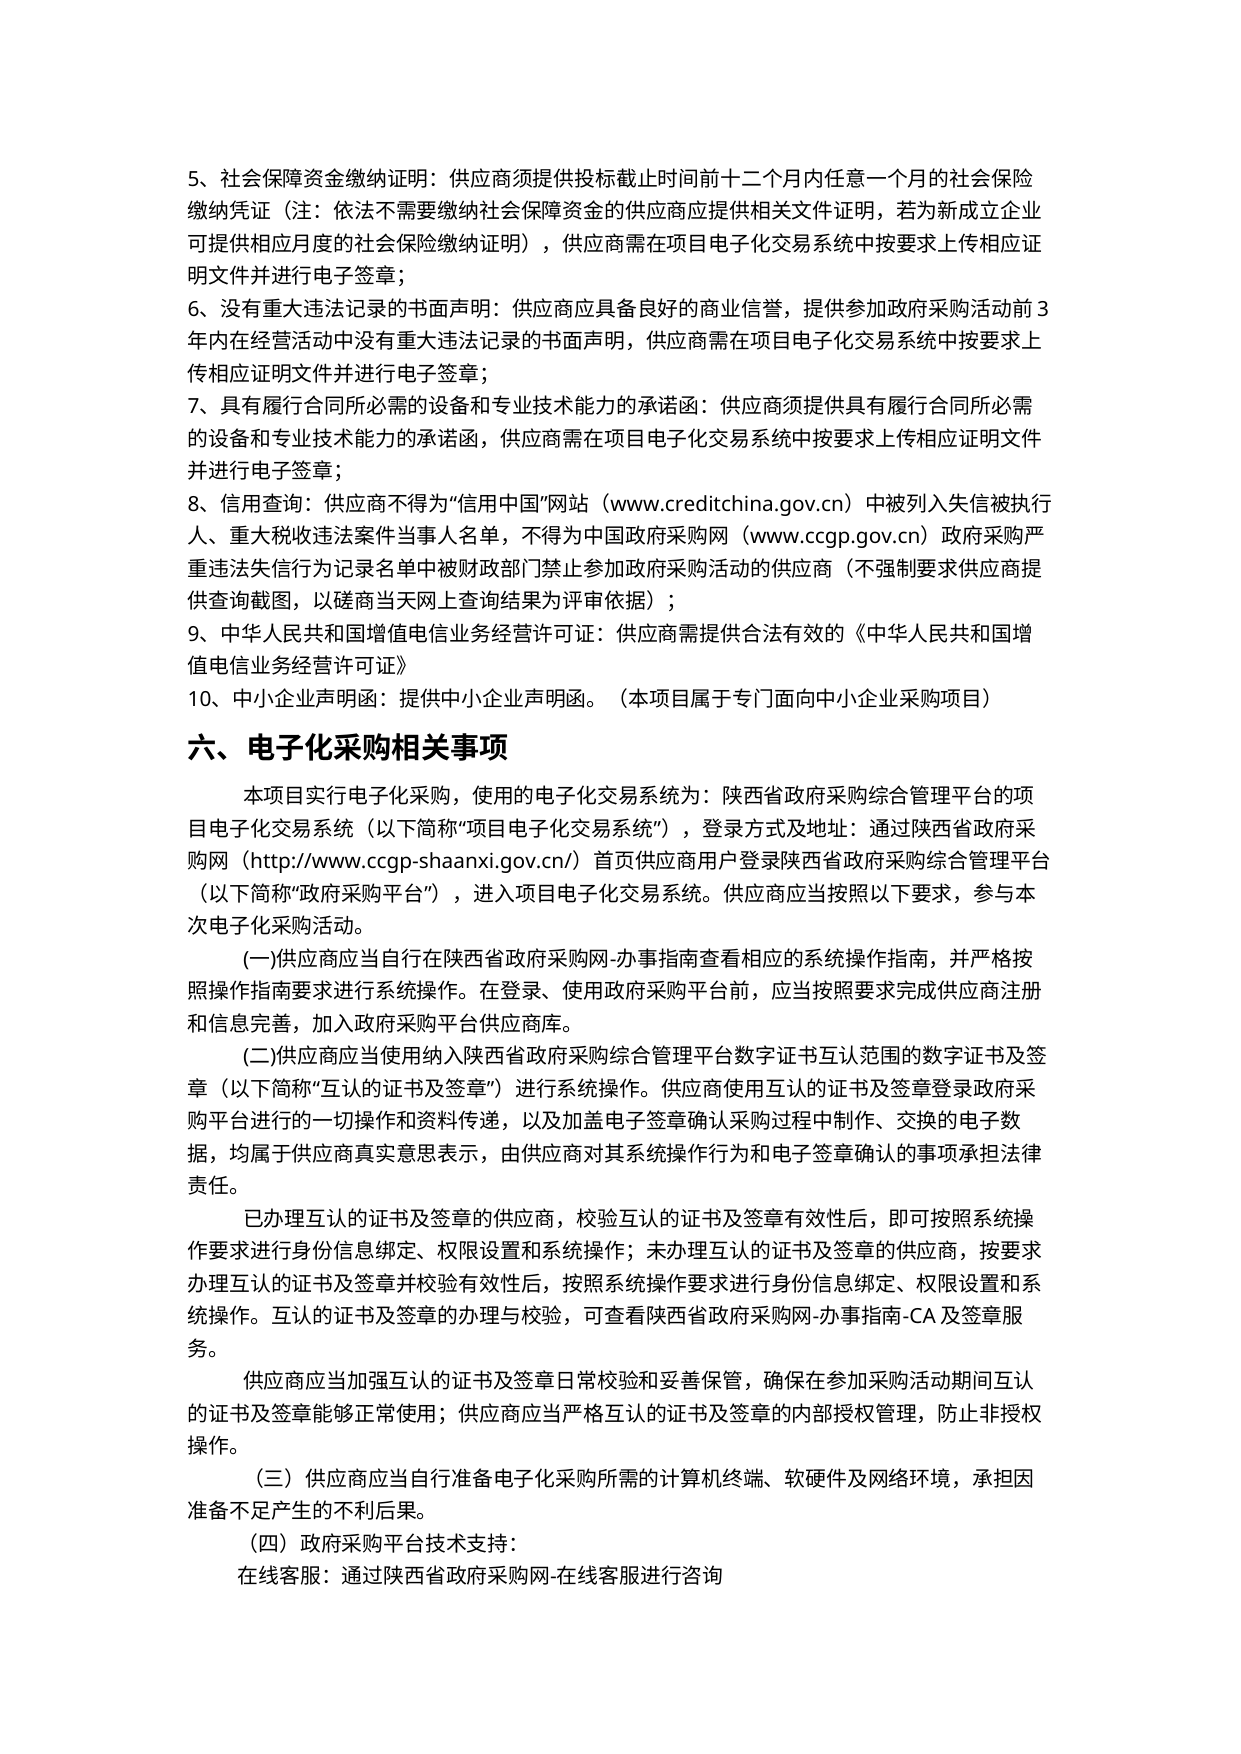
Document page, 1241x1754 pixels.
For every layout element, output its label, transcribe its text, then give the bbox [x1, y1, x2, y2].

text 5、社会保障资金缴纳证明：供应商须提供投标截止时间前十二个月内任意一个月的社会保险缴纳凭证（注：依法不需要缴纳社会保障资金的供应商应提供相关文件证明，若为新成立企业可提供相应月度的社会保险缴纳证明），供应商需在项目电子化交易系统中按要求上传相应证明文件并进行电子签章； [187, 162, 1053, 292]
text 9、中华人民共和国增值电信业务经营许可证：供应商需提供合法有效的《中华人民共和国增值电信业务经营许可证》 [187, 617, 1053, 682]
text （四）政府采购平台技术支持： [187, 1527, 1053, 1559]
text 7、具有履行合同所必需的设备和专业技术能力的承诺函：供应商须提供具有履行合同所必需的设备和专业技术能力的承诺函，供应商需在项目电子化交易系统中按要求上传相应证明文件并进行电子签章； [187, 389, 1053, 487]
text 已办理互认的证书及签章的供应商，校验互认的证书及签章有效性后，即可按照系统操作要求进行身份信息绑定、权限设置和系统操作；未办理互认的证书及签章的供应商，按要求办理互认的证书及签章并校验有效性后，按照系统操作要求进行身份信息绑定、权限设置和系统操作。互认的证书及签章的办理与校验，可查看陕西省政府采购网-办事指南-CA及签章服务。 [187, 1202, 1053, 1364]
text 6、没有重大违法记录的书面声明：供应商应具备良好的商业信誉，提供参加政府采购活动前3年内在经营活动中没有重大违法记录的书面声明，供应商需在项目电子化交易系统中按要求上传相应证明文件并进行电子签章； [187, 292, 1053, 389]
text 10、中小企业声明函：提供中小企业声明函。（本项目属于专门面向中小企业采购项目） [187, 682, 1053, 714]
text 在线客服：通过陕西省政府采购网-在线客服进行咨询 [187, 1559, 1053, 1592]
text 供应商应当加强互认的证书及签章日常校验和妥善保管，确保在参加采购活动期间互认的证书及签章能够正常使用；供应商应当严格互认的证书及签章的内部授权管理，防止非授权操作。 [187, 1364, 1053, 1462]
text 六、电子化采购相关事项 [187, 714, 1053, 779]
text (一)供应商应当自行在陕西省政府采购网-办事指南查看相应的系统操作指南，并严格按照操作指南要求进行系统操作。在登录、使用政府采购平台前，应当按照要求完成供应商注册和信息完善，加入政府采购平台供应商库。 [187, 942, 1053, 1039]
text (二)供应商应当使用纳入陕西省政府采购综合管理平台数字证书互认范围的数字证书及签章（以下简称“互认的证书及签章”）进行系统操作。供应商使用互认的证书及签章登录政府采购平台进行的一切操作和资料传递，以及加盖电子签章确认采购过程中制作、交换的电子数据，均属于供应商真实意思表示，由供应商对其系统操作行为和电子签章确认的事项承担法律责任。 [187, 1039, 1053, 1202]
text 8、信用查询：供应商不得为“信用中国”网站（www.creditchina.gov.cn）中被列入失信被执行人、重大税收违法案件当事人名单，不得为中国政府采购网（www.ccgp.gov.cn）政府采购严重违法失信行为记录名单中被财政部门禁止参加政府采购活动的供应商（不强制要求供应商提供查询截图，以磋商当天网上查询结果为评审依据）； [187, 487, 1053, 617]
text （三）供应商应当自行准备电子化采购所需的计算机终端、软硬件及网络环境，承担因准备不足产生的不利后果。 [187, 1462, 1053, 1527]
text 本项目实行电子化采购，使用的电子化交易系统为：陕西省政府采购综合管理平台的项目电子化交易系统（以下简称“项目电子化交易系统”），登录方式及地址：通过陕西省政府采购网（http://www.ccgp-shaanxi.gov.cn/）首页供应商用户登录陕西省政府采购综合管理平台（以下简称“政府采购平台”），进入项目电子化交易系统。供应商应当按照以下要求，参与本次电子化采购活动。 [187, 779, 1053, 942]
